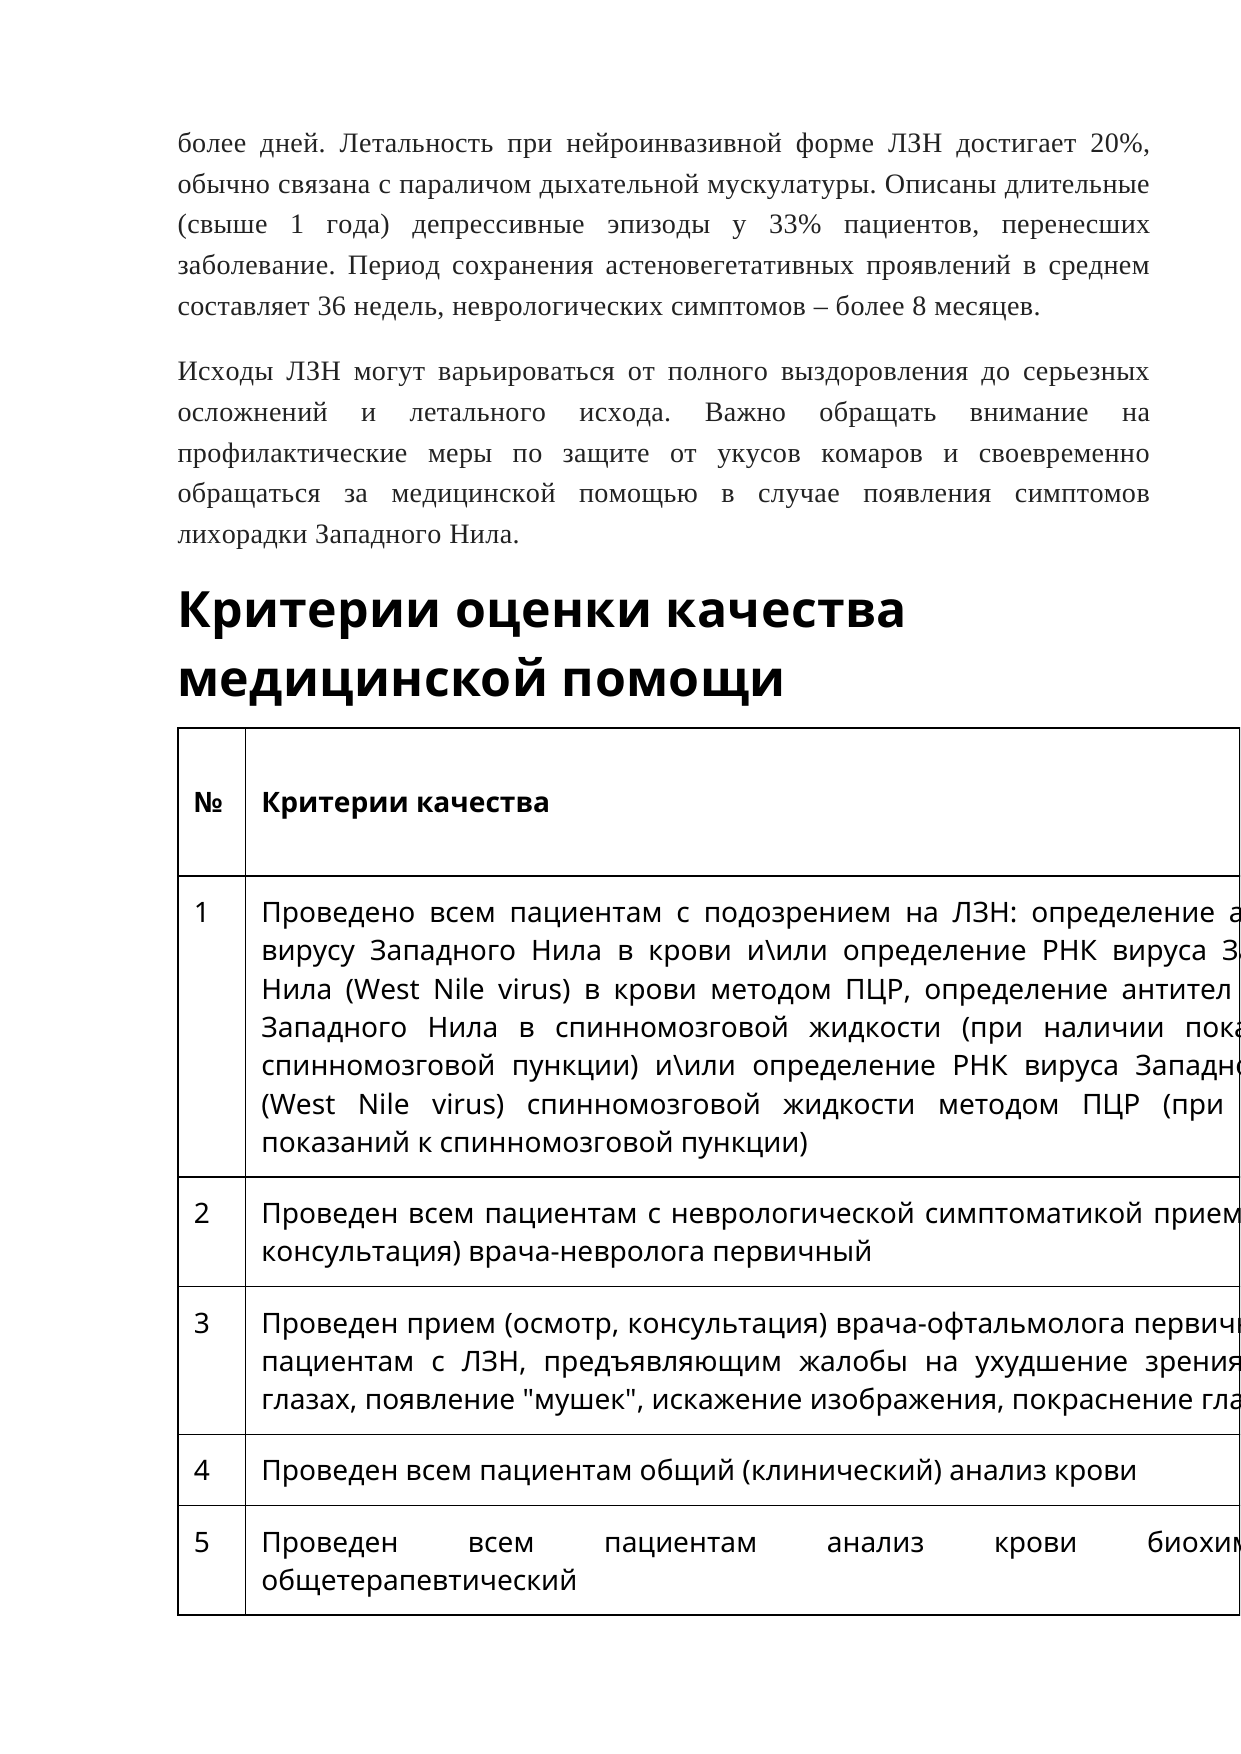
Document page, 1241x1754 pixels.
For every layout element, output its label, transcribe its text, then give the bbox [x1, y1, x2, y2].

table_cell 5 [179, 1506, 245, 1614]
table_cell Проведен всем пациентам с неврологической симптоматикой прием (осмотр, консультация) врача-невролога первичный [246, 1178, 1239, 1286]
text Исходы ЛЗН могут варьироваться от полного выздоровления до серьезных осложнений и летального исхода. Важно обращать внимание на профилактические меры по защите от укусов комаров и своевременно обращаться за медицинской помощью в случае появления симптомов лихорадки Западного Нила. [177, 346, 1152, 549]
table_cell Проведен всем пациентам анализ крови биохимический общетерапевтический [246, 1506, 1239, 1614]
table_cell Проведено всем пациентам с подозрением на ЛЗН: определение антител к вирусу Западного Нила в крови и\или определение РНК вируса Западного Нила (West Nile virus) в крови методом ПЦР, определение антител к вирусу Западного Нила в спинномозговой жидкости (при наличии показаний к спинномозговой пункции) и\или определение РНК вируса Западного Нила (West Nile virus) спинномозговой жидкости методом ПЦР (при наличии показаний к спинномозговой пункции) [246, 877, 1239, 1176]
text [177, 118, 1152, 321]
text Критерии оценки качества медицинской помощи [177, 574, 1152, 711]
table_cell 3 [179, 1287, 245, 1433]
table_header Критерии качества [246, 729, 1239, 875]
table_header № [179, 729, 245, 875]
table_cell Проведен прием (осмотр, консультация) врача-офтальмолога первичный всем пациентам с ЛЗН, предъявляющим жалобы на ухудшение зрения, боль в глазах, появление "мушек", искажение изображения, покраснение глаз [246, 1287, 1239, 1433]
table_cell Проведен всем пациентам общий (клинический) анализ крови [246, 1435, 1239, 1505]
table_cell 1 [179, 877, 245, 1176]
table_cell 2 [179, 1178, 245, 1286]
table_cell 4 [179, 1435, 245, 1505]
